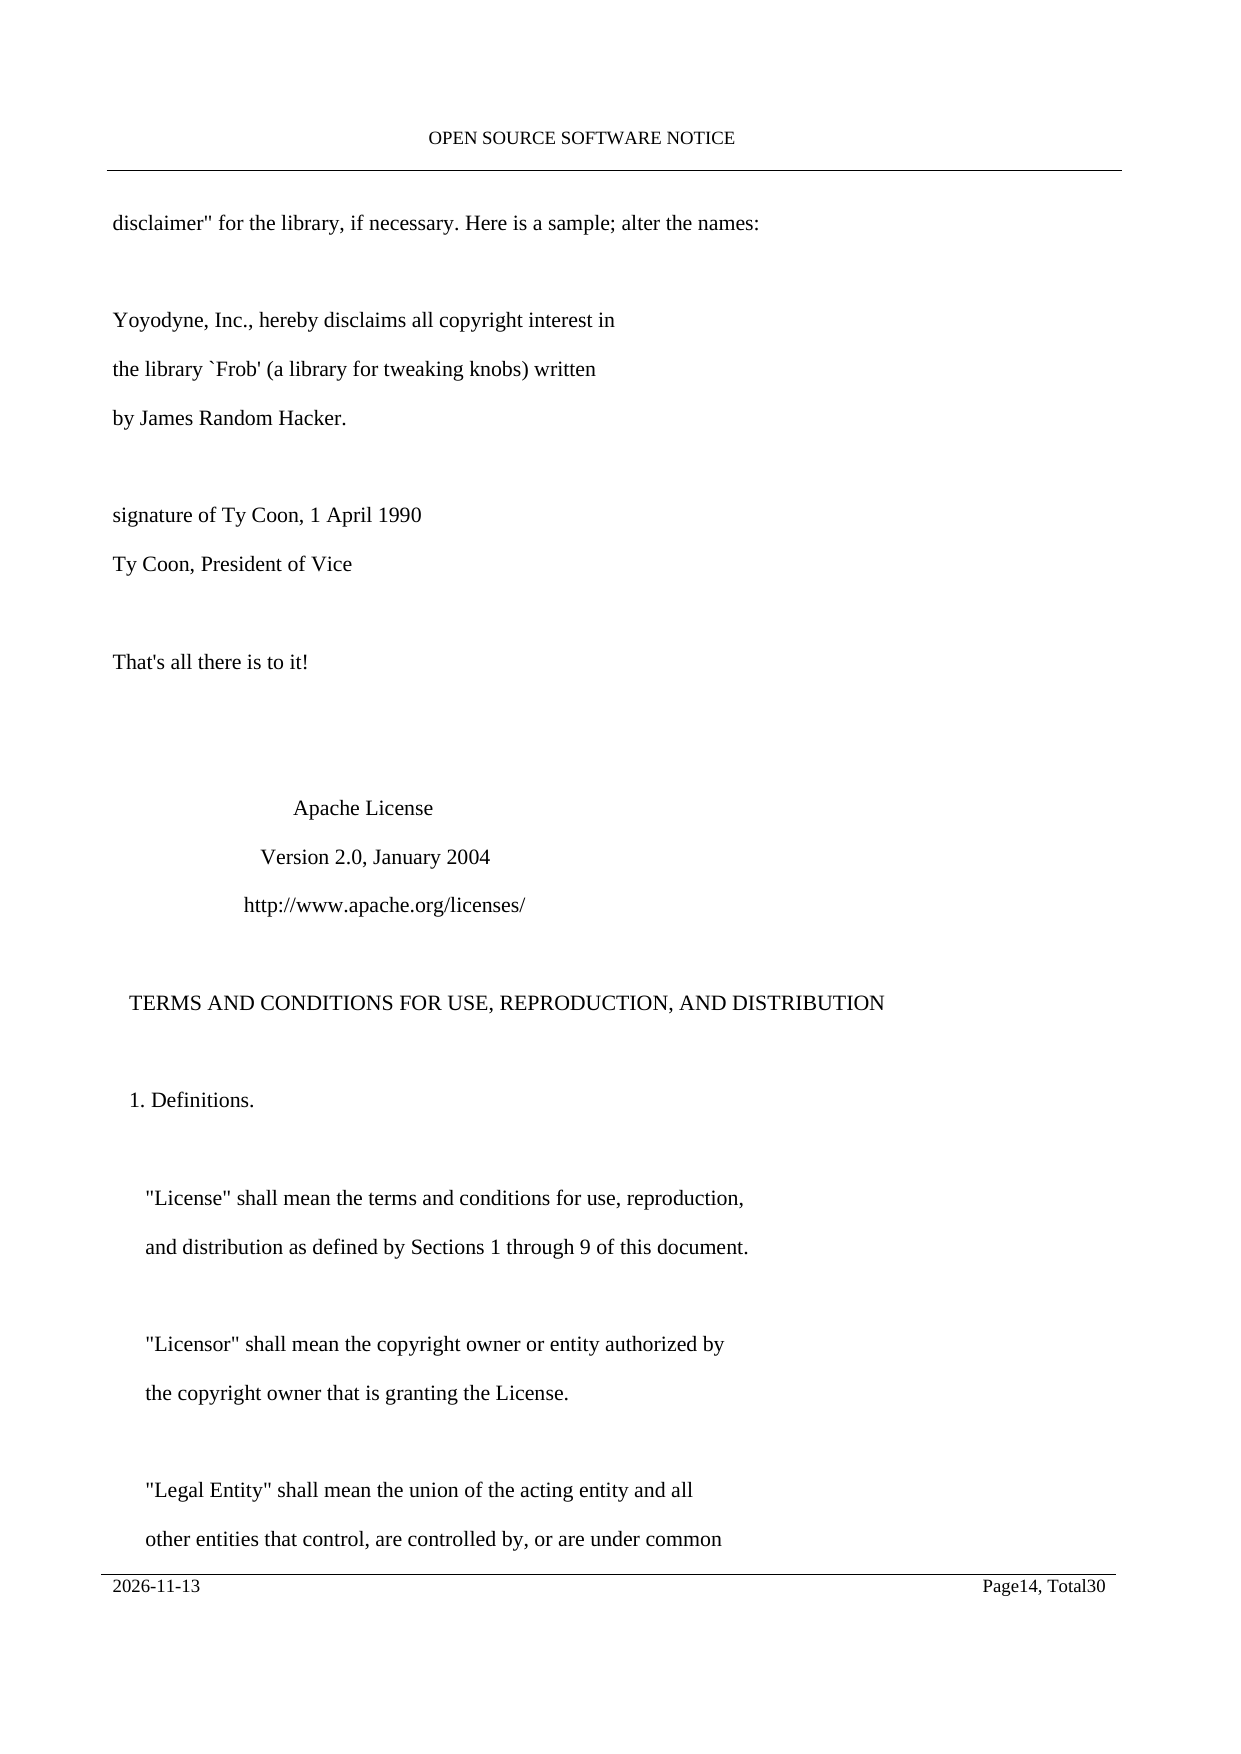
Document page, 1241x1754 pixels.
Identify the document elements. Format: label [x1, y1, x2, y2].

text [112, 206, 1128, 1555]
